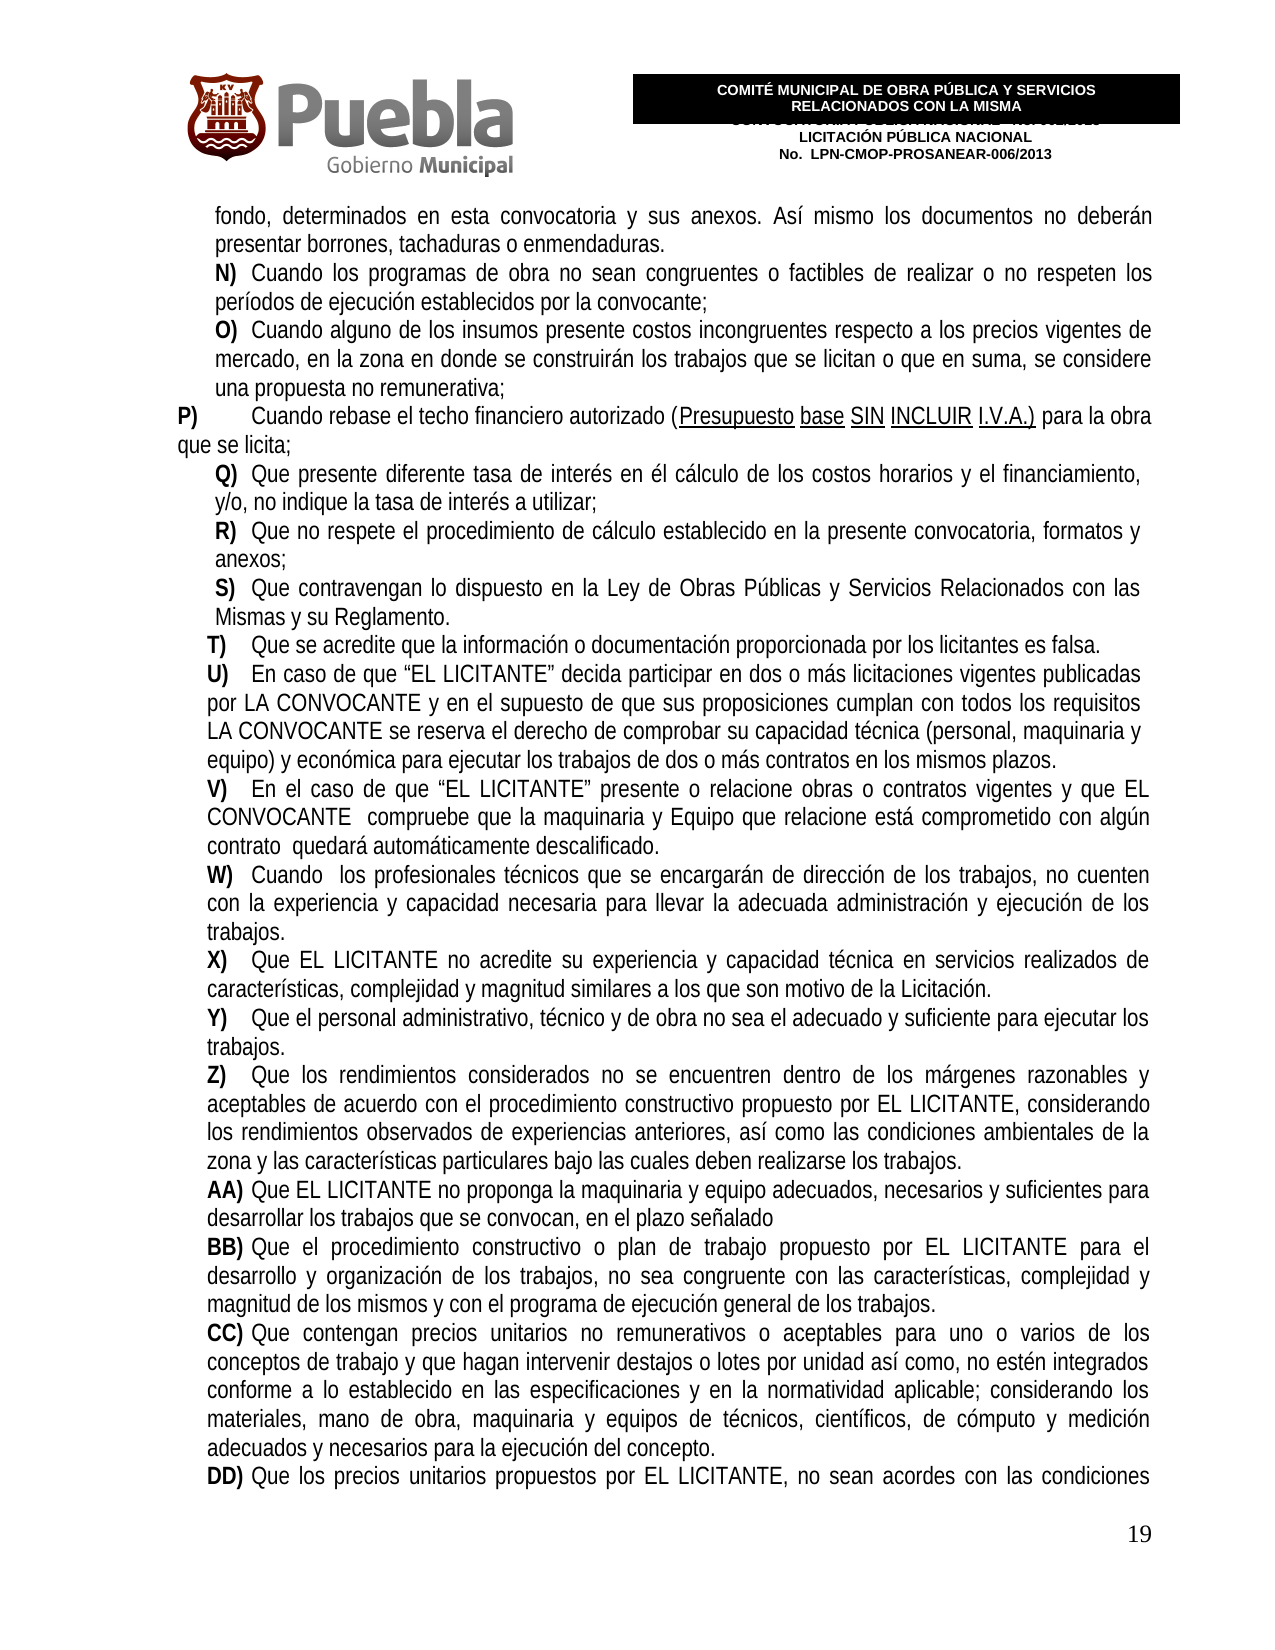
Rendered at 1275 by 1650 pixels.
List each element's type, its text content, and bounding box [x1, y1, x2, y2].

list Que no respete el procedimiento de cálculo establecido en la presente convocatoria, formatos y anexos; [215, 516, 1143, 573]
list En caso de que “EL LICITANTE” decida participar en dos o más licitaciones vigentes publicadas por LA CONVOCANTE y en el supuesto de que sus proposiciones cumplan con todos los requisitos LA CONVOCANTE se reserva el derecho de comprobar su capacidad técnica (personal, maquinaria y equipo) y económica para ejecutar los trabajos de dos o más contratos en los mismos plazos. [207, 659, 1143, 774]
list En el caso de que “EL LICITANTE” presente o relacione obras o contratos vigentes y que EL CONVOCANTE compruebe que la maquinaria y Equipo que relacione está comprometido con algún contrato quedará automáticamente descalificado. [207, 774, 1152, 859]
list Cuando los programas de obra no sean congruentes o factibles de realizar o no respeten los períodos de ejecución establecidos por la convocante; [215, 258, 1155, 315]
list Que presente diferente tasa de interés en él cálculo de los costos horarios y el financiamiento, y/o, no indique la tasa de interés a utilizar; [215, 458, 1143, 516]
list Que el personal administrativo, técnico y de obra no sea el adecuado y suficiente para ejecutar los trabajos. [207, 1003, 1152, 1060]
list Que contravengan lo dispuesto en la Ley de Obras Públicas y Servicios Relacionados con las Mismas y su Reglamento. [215, 573, 1143, 630]
list Que contengan precios unitarios no remunerativos o aceptables para uno o varios de los conceptos de trabajo y que hagan intervenir destajos o lotes por unidad así como, no estén integrados conforme a lo establecido en las especificaciones y en la normatividad aplicable; considerando los materiales, mano de obra, maquinaria y equipos de técnicos, científicos, de cómputo y medición adecuados y necesarios para la ejecución del concepto. [207, 1318, 1152, 1461]
list Cuando los profesionales técnicos que se encargarán de dirección de los trabajos, no cuenten con la experiencia y capacidad necesaria para llevar la adecuada administración y ejecución de los trabajos. [207, 859, 1152, 946]
list Que EL LICITANTE no acredite su experiencia y capacidad técnica en servicios realizados de características, complejidad y magnitud similares a los que son motivo de la Licitación. [207, 946, 1152, 1003]
list Que el procedimiento constructivo o plan de trabajo propuesto por EL LICITANTE para el desarrollo y organización de los trabajos, no sea congruente con las características, complejidad y magnitud de los mismos y con el programa de ejecución general de los trabajos. [207, 1232, 1152, 1318]
list Que los rendimientos considerados no se encuentren dentro de los márgenes razonables y aceptables de acuerdo con el procedimiento constructivo propuesto por EL LICITANTE, considerando los rendimientos observados de experiencias anteriores, así como las condiciones ambientales de la zona y las características particulares bajo las cuales deben realizarse los trabajos. [207, 1060, 1152, 1175]
list Que se acredite que la información o documentación proporcionada por los licitantes es falsa. [207, 630, 1143, 659]
picture [187, 73, 513, 177]
list Que EL LICITANTE no proponga la maquinaria y equipo adecuados, necesarios y suficientes para desarrollar los trabajos que se convocan, en el plazo señalado [207, 1175, 1152, 1232]
list Cuando alguno de los insumos presente costos incongruentes respecto a los precios vigentes de mercado, en la zona en donde se construirán los trabajos que se licitan o que en suma, se considere una propuesta no remunerativa; [215, 315, 1155, 401]
list Cuando rebase el techo financiero autorizado (Presupuesto base SIN INCLUIR I.V.A.) para la obra que se licita; [177, 401, 1152, 458]
